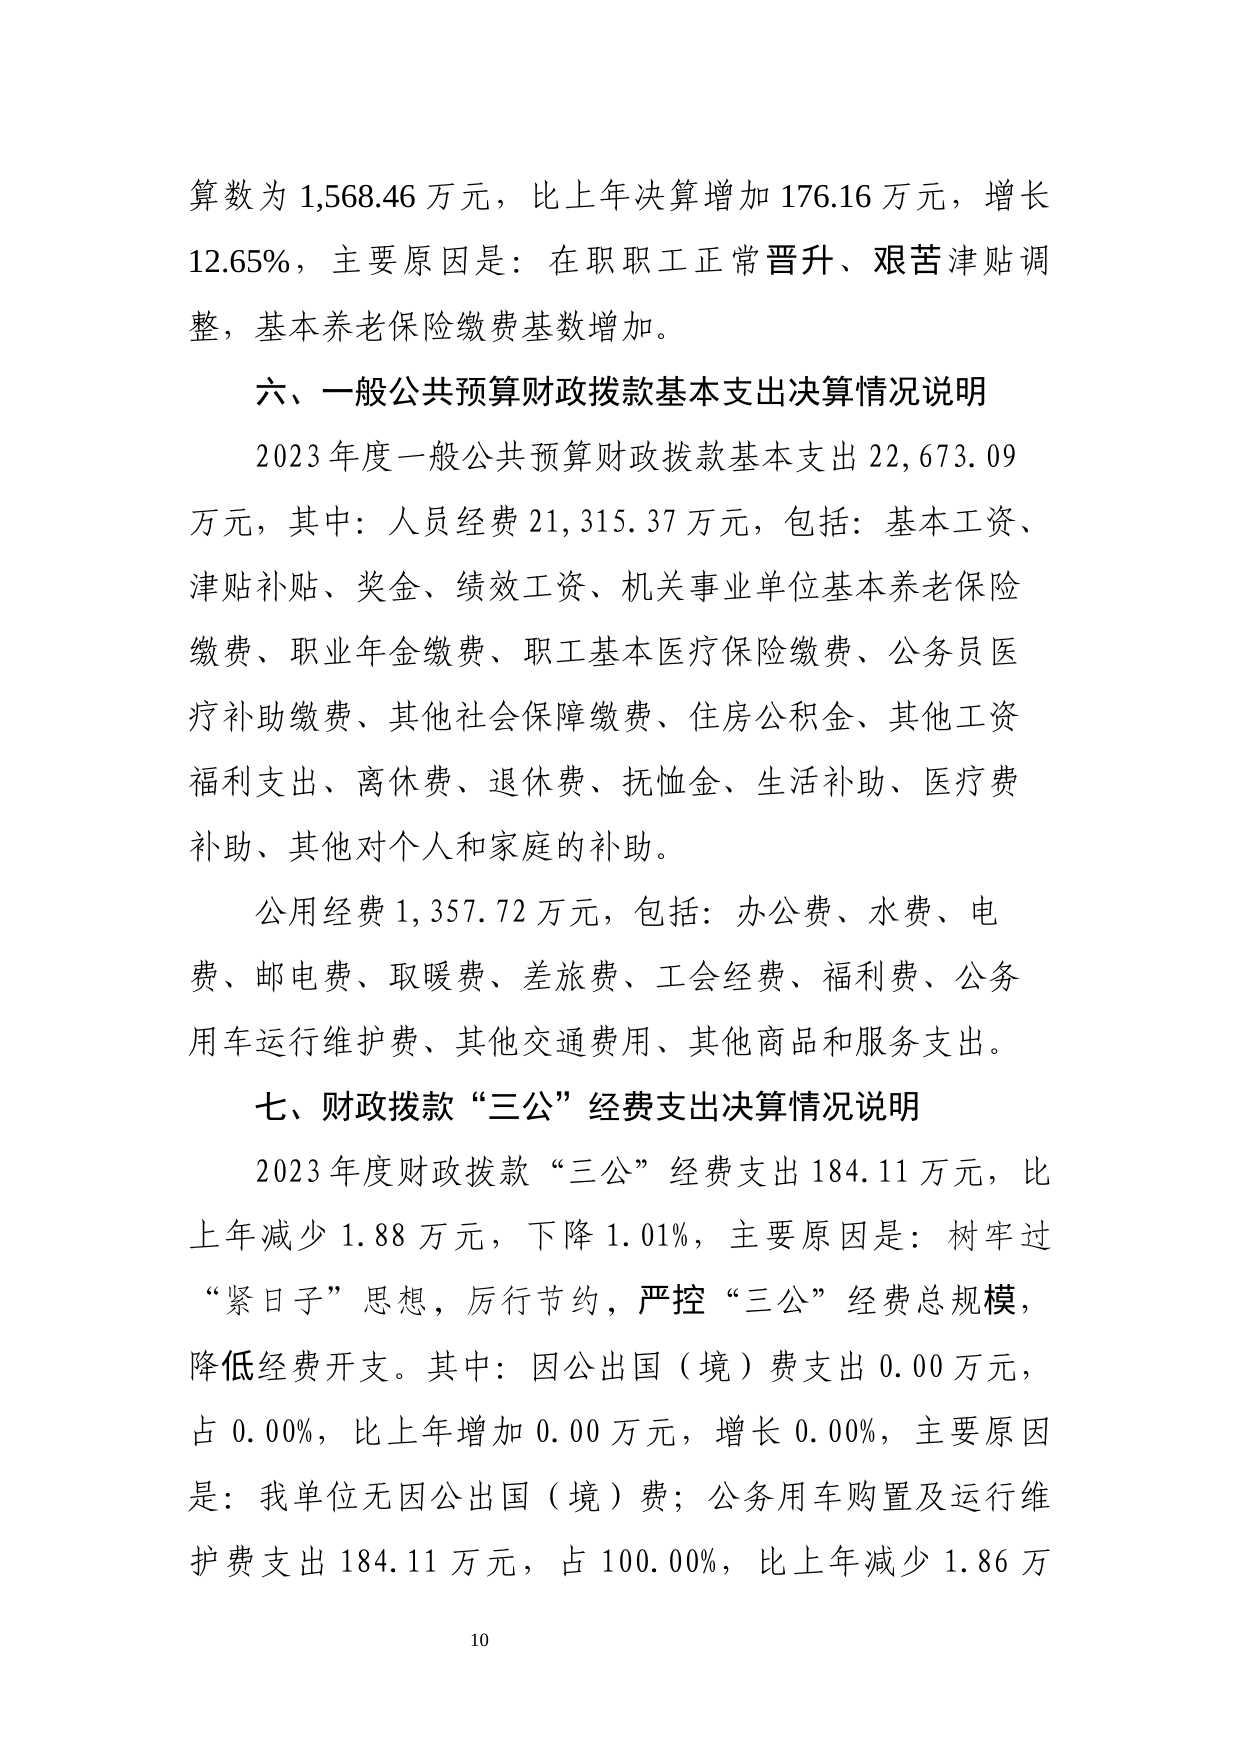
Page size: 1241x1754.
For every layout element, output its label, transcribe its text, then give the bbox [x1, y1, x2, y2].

text 七、财政拨款“三公”经费支出决算情况说明 [187, 1072, 1053, 1137]
text 2023年度一般公共预算财政拨款基本支出22,673.09万元，其中：人员经费21,315.37万元，包括：基本工资、津贴补贴、奖金、绩效工资、机关事业单位基本养老保险缴费、职业年金缴费、职工基本医疗保险缴费、公务员医疗补助缴费、其他社会保障缴费、住房公积金、其他工资福利支出、离休费、退休费、抚恤金、生活补助、医疗费补助、其他对个人和家庭的补助。 [187, 422, 1053, 877]
text 六、一般公共预算财政拨款基本支出决算情况说明 [187, 357, 1053, 422]
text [187, 162, 1053, 357]
text 公用经费1,357.72万元，包括：办公费、水费、电费、邮电费、取暖费、差旅费、工会经费、福利费、公务用车运行维护费、其他交通费用、其他商品和服务支出。 [187, 877, 1053, 1072]
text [187, 1137, 1053, 1592]
